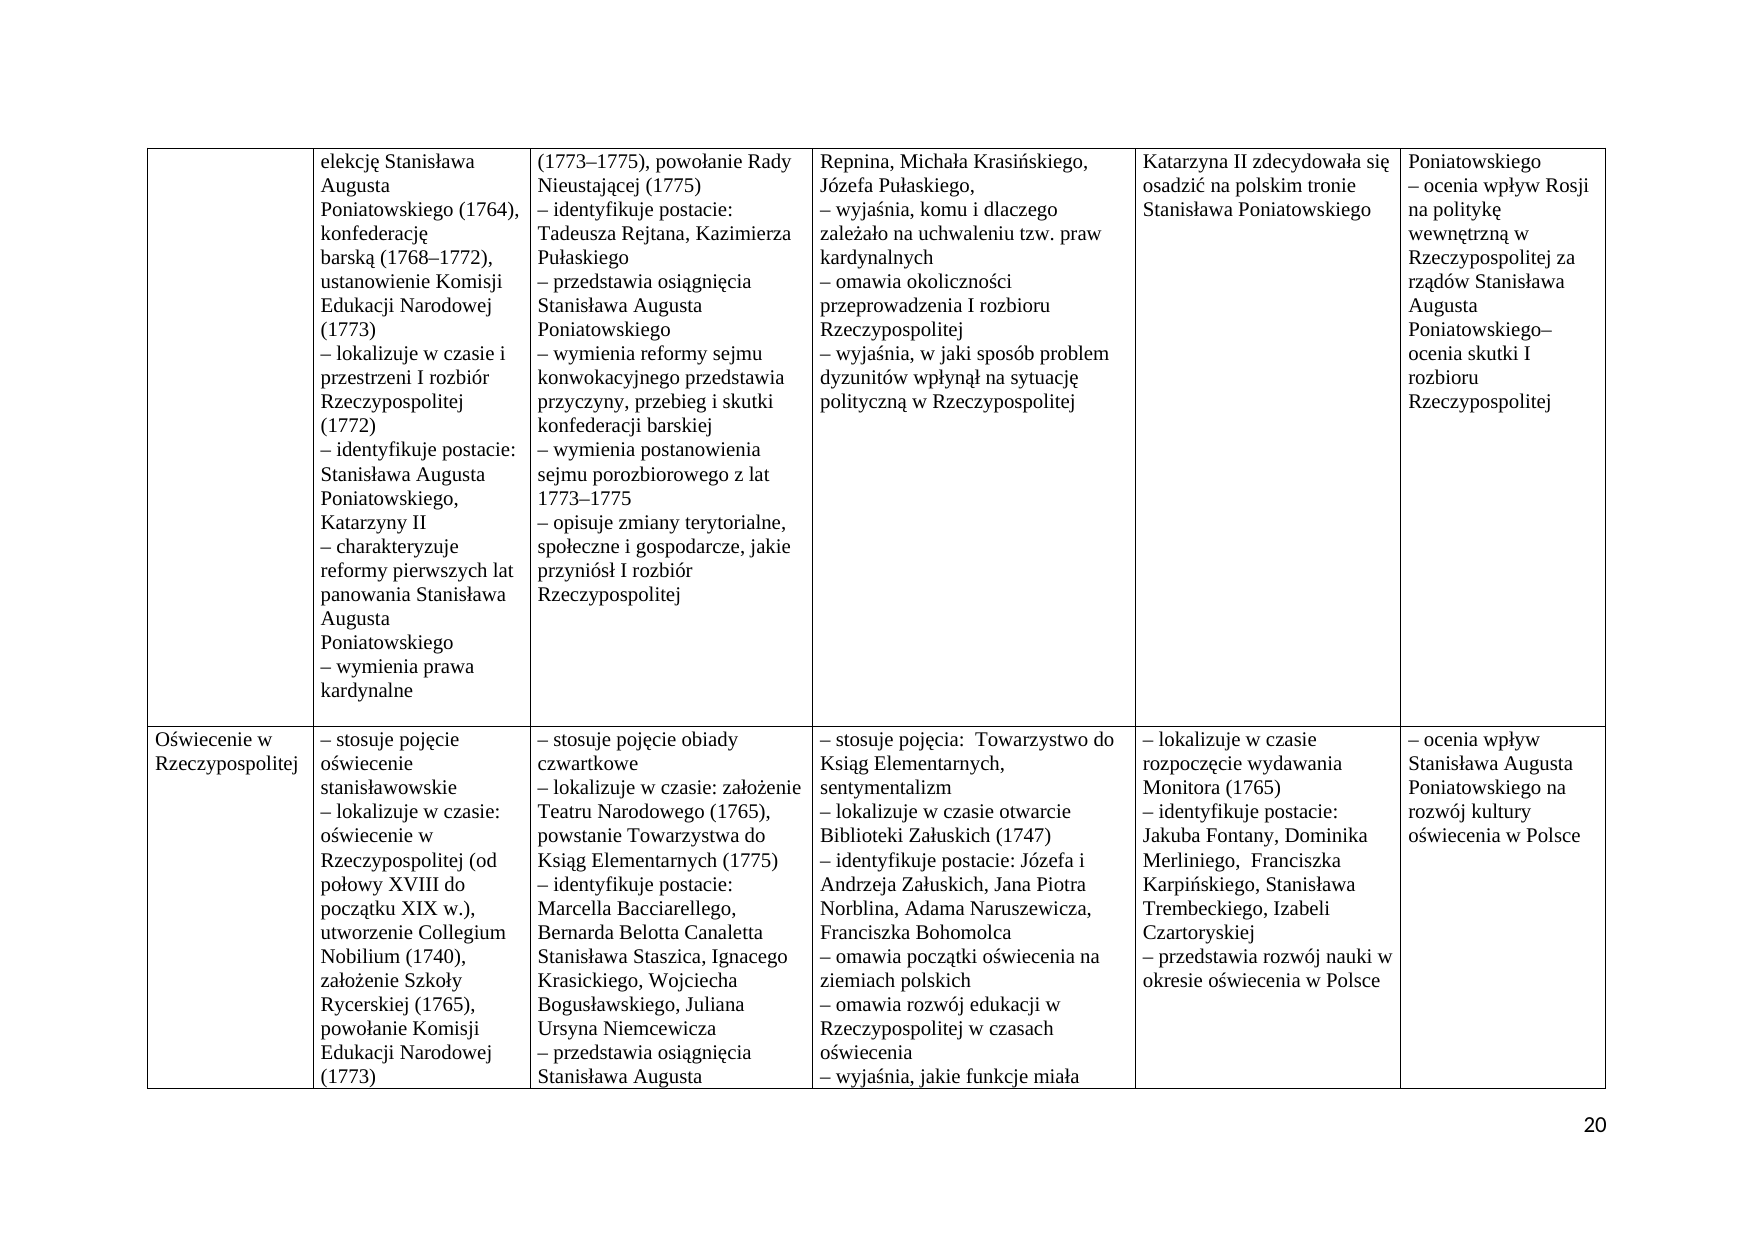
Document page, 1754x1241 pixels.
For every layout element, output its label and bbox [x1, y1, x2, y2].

table_cell [1136, 727, 1400, 1088]
table_cell [1136, 149, 1400, 726]
table_cell [1401, 727, 1605, 1088]
table_cell [813, 727, 1135, 1088]
table_cell [813, 149, 1135, 726]
table_cell [148, 149, 313, 726]
table_cell [148, 727, 313, 1088]
table_cell [531, 149, 812, 726]
table_cell [1401, 149, 1605, 726]
table_cell [531, 727, 812, 1088]
table_cell [314, 727, 530, 1088]
table_cell [314, 149, 530, 726]
